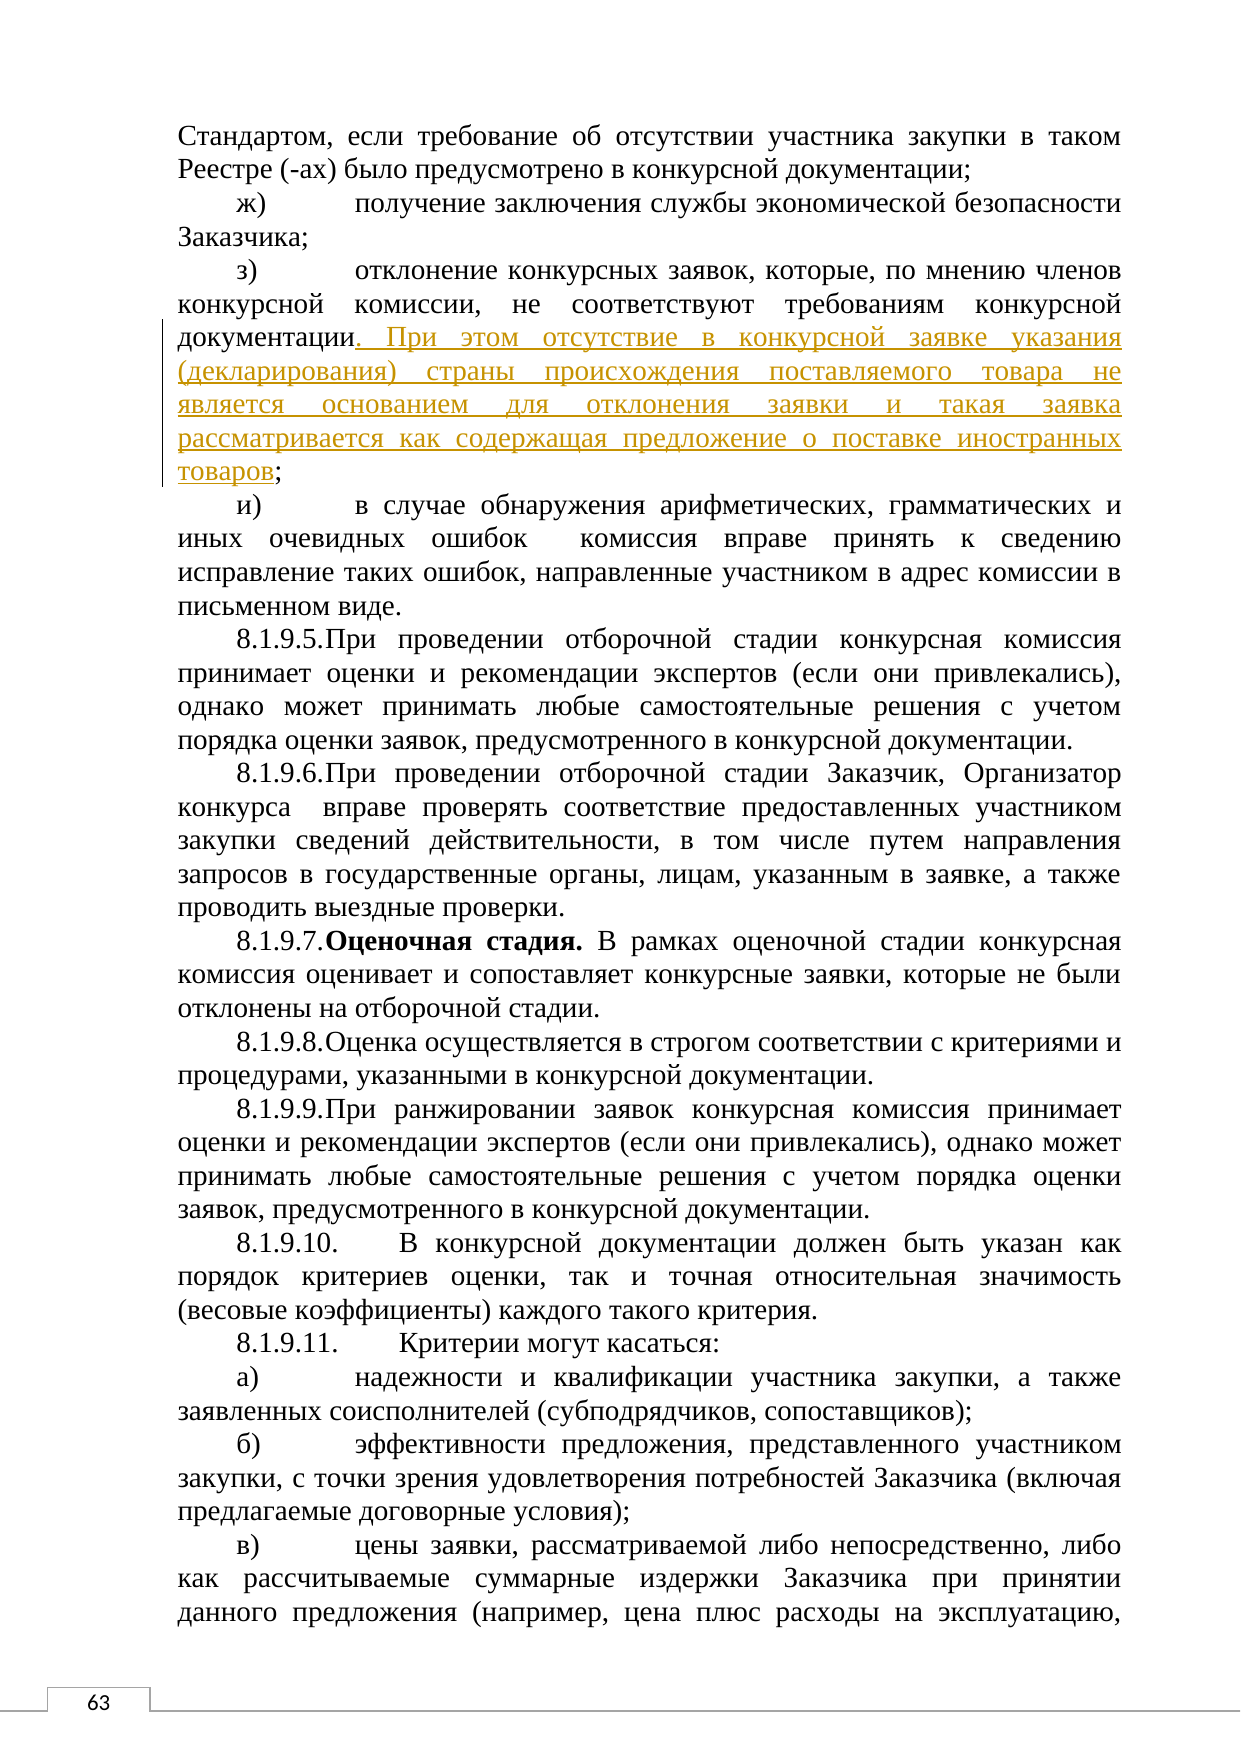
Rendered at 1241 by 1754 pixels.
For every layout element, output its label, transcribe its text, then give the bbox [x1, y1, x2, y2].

list При проведении отборочной стадии Заказчик, Организатор конкурса вправе проверять соответствие предоставленных участником закупки сведений действительности, в том числе путем направления запросов в государственные органы, лицам, указанным в заявке, а также проводить выездные проверки. [177, 755, 1122, 923]
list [177, 118, 1122, 185]
list При ранжировании заявок конкурсная комиссия принимает оценки и рекомендации экспертов (если они привлекались), однако может принимать любые самостоятельные решения с учетом порядка оценки заявок, предусмотренного в конкурсной документации. [177, 1091, 1122, 1225]
list получение заключения службы экономической безопасности Заказчика; [177, 185, 1122, 252]
list Критерии могут касаться: [177, 1326, 1122, 1359]
list эффективности предложения, представленного участником закупки, с точки зрения удовлетворения потребностей Заказчика (включая предлагаемые договорные условия); [177, 1426, 1122, 1527]
list Оценка осуществляется в строгом соответствии с критериями и процедурами, указанными в конкурсной документации. [177, 1024, 1122, 1091]
list отклонение конкурсных заявок, которые, по мнению членов конкурсной комиссии, не соответствуют требованиям конкурсной документации; [177, 450, 1122, 487]
list Оценочная стадия. В рамках оценочной стадии конкурсная комиссия оценивает и сопоставляет конкурсные заявки, которые не были отклонены на отборочной стадии. [177, 923, 1122, 1024]
list отклонение конкурсных заявок, которые, по мнению членов конкурсной комиссии, не соответствуют требованиям конкурсной документации; [177, 416, 1122, 449]
list отклонение конкурсных заявок, которые, по мнению членов конкурсной комиссии, не соответствуют требованиям конкурсной документации; [177, 383, 1122, 415]
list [177, 1527, 1122, 1627]
list В конкурсной документации должен быть указан как порядок критериев оценки, так и точная относительная значимость (весовые коэффициенты) каждого такого критерия. [177, 1225, 1122, 1326]
list отклонение конкурсных заявок, которые, по мнению членов конкурсной комиссии, не соответствуют требованиям конкурсной документации; [177, 252, 1122, 382]
list в случае обнаружения арифметических, грамматических и иных очевидных ошибок комиссия вправе принять к сведению исправление таких ошибок, направленные участником в адрес комиссии в письменном виде. [177, 487, 1122, 621]
list надежности и квалификации участника закупки, а также заявленных соисполнителей (субподрядчиков, сопоставщиков); [177, 1359, 1122, 1426]
list При проведении отборочной стадии конкурсная комиссия принимает оценки и рекомендации экспертов (если они привлекались), однако может принимать любые самостоятельные решения с учетом порядка оценки заявок, предусмотренного в конкурсной документации. [177, 621, 1122, 755]
